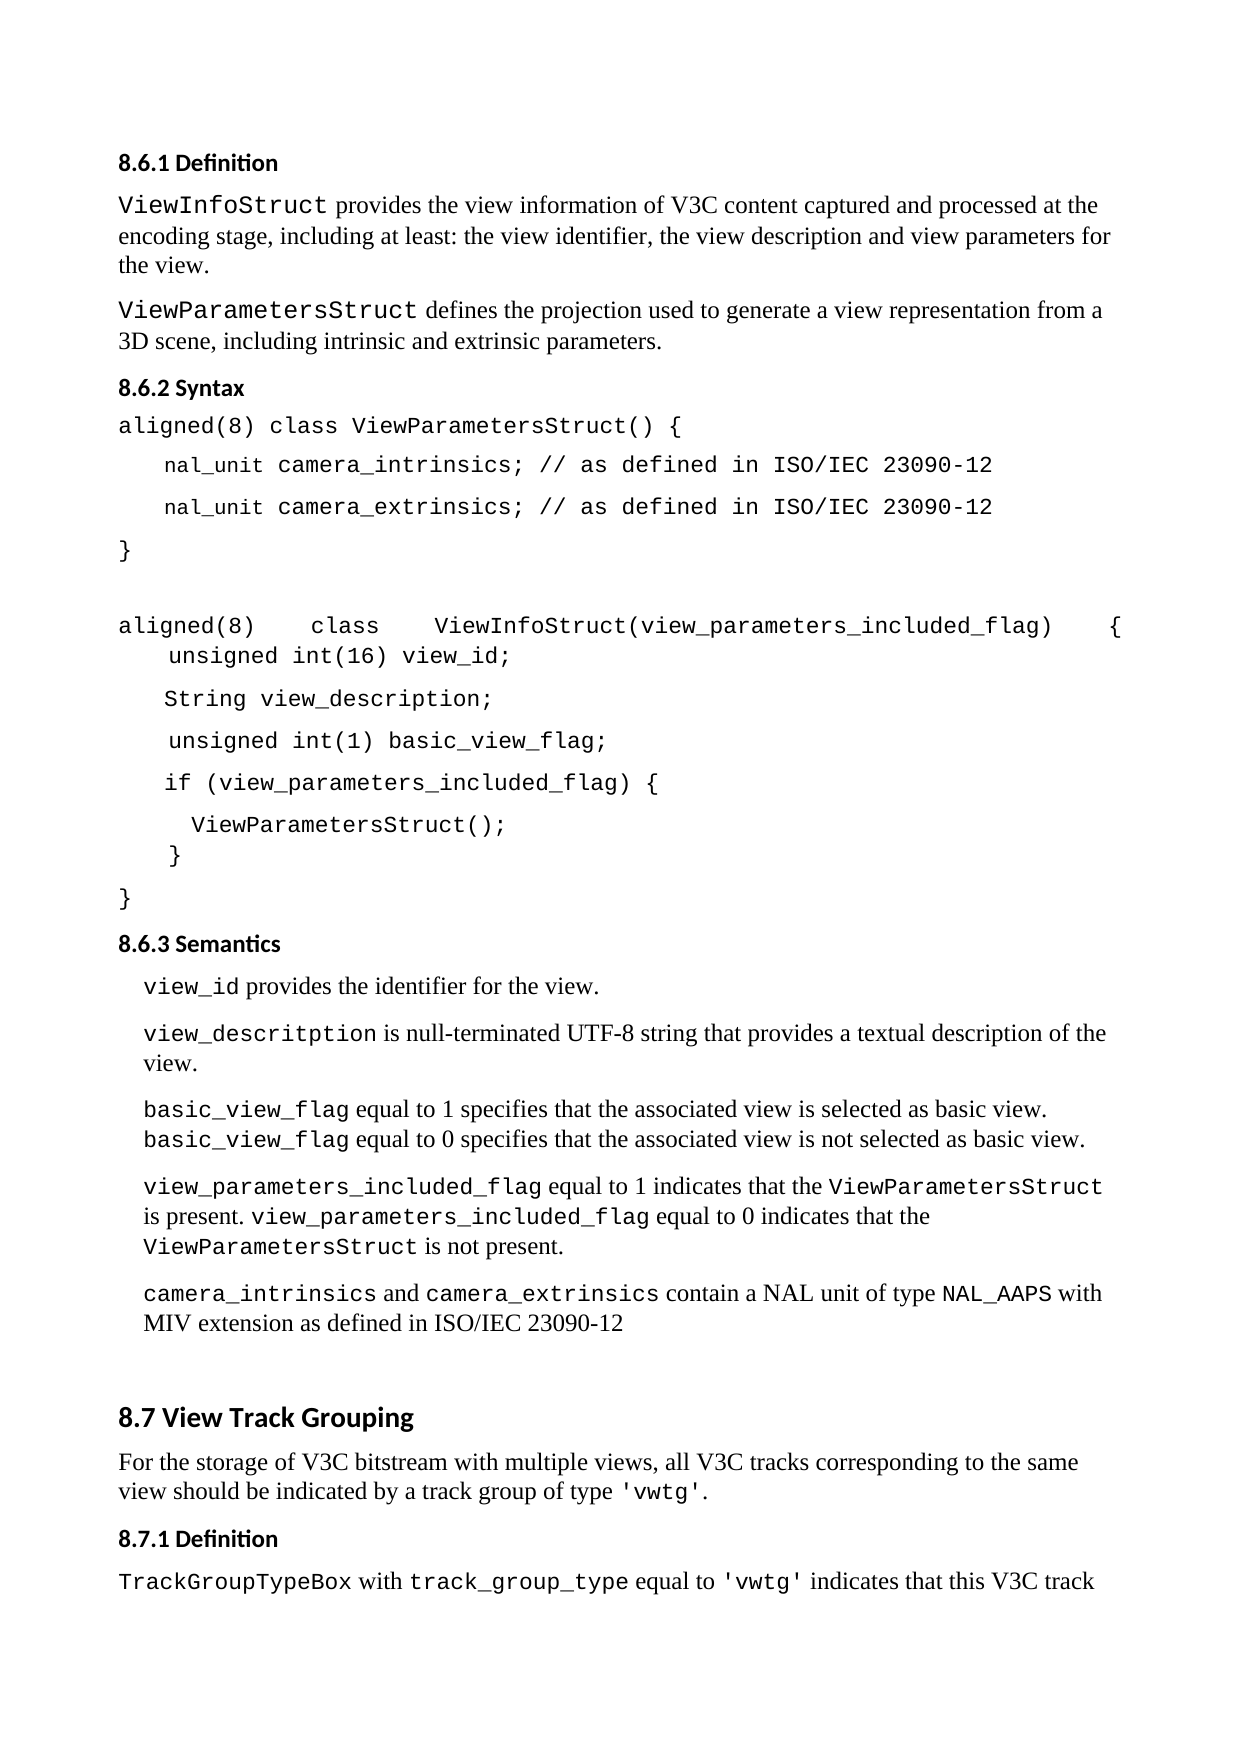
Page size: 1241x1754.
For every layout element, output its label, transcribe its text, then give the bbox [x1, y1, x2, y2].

text } [118, 886, 1122, 912]
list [118, 1566, 1122, 1596]
list For the storage of V3C bitstream with multiple views, all V3C tracks corresponding to the same view should be indicated by a track group of type 'vwtg'. [118, 1447, 1122, 1506]
text 8.6.1 Definition [118, 148, 1122, 178]
list view_id provides the identifier for the view. [143, 971, 1122, 1001]
list camera_intrinsics and camera_extrinsics contain a NAL unit of type NAL_AAPS with MIV extension as defined in ISO/IEC 23090-12 [143, 1278, 1122, 1337]
text aligned(8) class ViewParametersStruct() { [118, 415, 1122, 441]
text ViewParametersStruct(); } [168, 814, 1122, 869]
list ViewInfoStruct provides the view information of V3C content captured and processed at the encoding stage, including at least: the view identifier, the view description and view parameters for the view. [118, 191, 1122, 279]
list ViewParametersStruct defines the projection used to generate a view representation from a 3D scene, including intrinsic and extrinsic parameters. [118, 296, 1122, 355]
text 8.6.3 Semantics [118, 928, 1122, 959]
text if (view_parameters_included_flag) { [118, 771, 1122, 797]
text aligned(8) class ViewInfoStruct(view_parameters_included_flag) { unsigned int(16) view_id; [118, 615, 1122, 671]
text unsigned int(1) basic_view_flag; [118, 729, 1122, 755]
text 8.7 View Track Grouping [118, 1399, 1122, 1435]
text String view_description; [118, 687, 1122, 713]
text 8.6.2 Syntax [118, 372, 1122, 402]
text nal_unit camera_extrinsics; // as defined in ISO/IEC 23090-12 [118, 496, 1122, 522]
text nal_unit camera_intrinsics; // as defined in ISO/IEC 23090-12 [118, 453, 1122, 479]
text 8.7.1 Definition [118, 1523, 1122, 1553]
list basic_view_flag equal to 1 specifies that the associated view is selected as basic view. basic_view_flag equal to 0 specifies that the associated view is not selected as basic view. [143, 1094, 1122, 1154]
list view_descritption is null-terminated UTF-8 string that provides a textual description of the view. [143, 1018, 1122, 1077]
list view_parameters_included_flag equal to 1 indicates that the ViewParametersStruct is present. view_parameters_included_flag equal to 0 indicates that the ViewParametersStruct is not present. [143, 1171, 1122, 1261]
text } [118, 538, 1122, 564]
